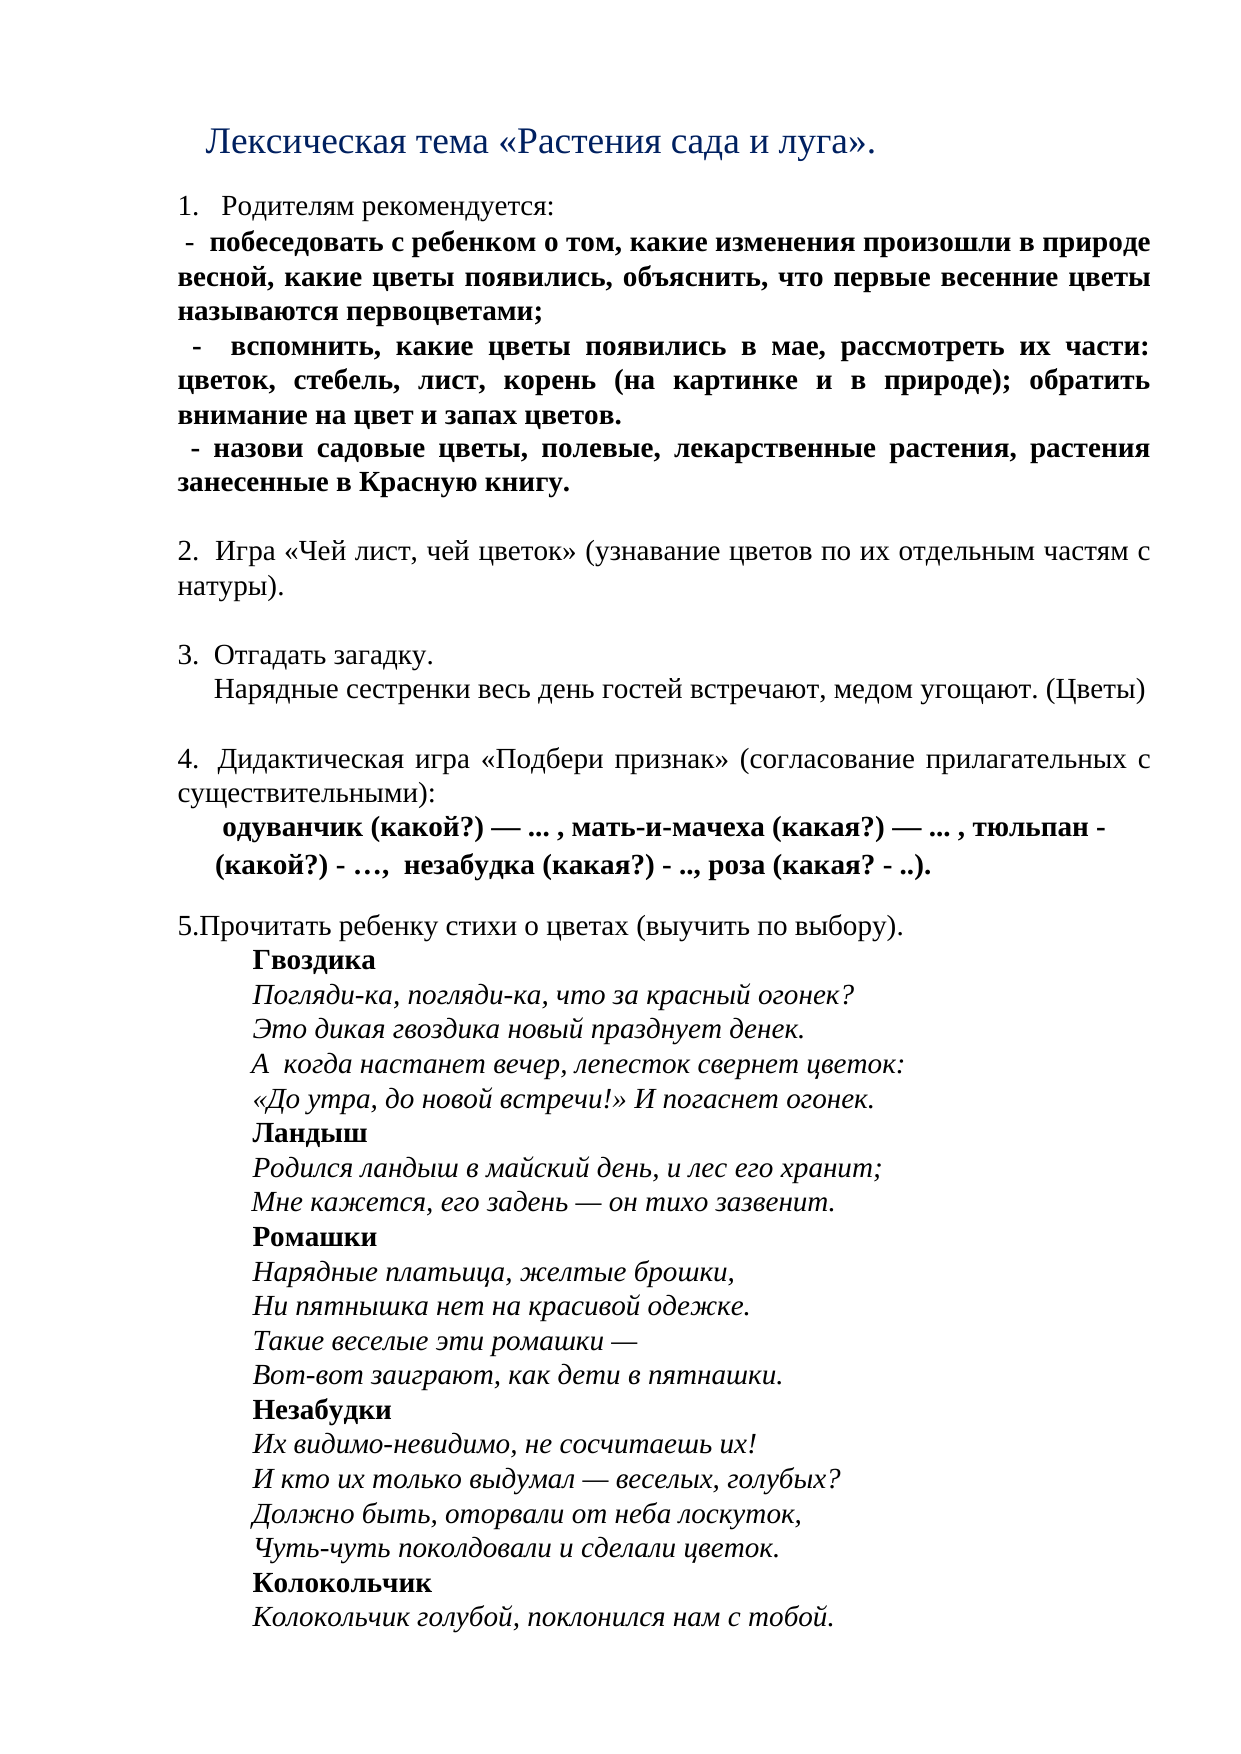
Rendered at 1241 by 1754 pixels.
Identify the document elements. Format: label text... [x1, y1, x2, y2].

list Родителям рекомендуется: [177, 188, 1152, 223]
text А когда настанет вечер, лепесток свернет цветок: [215, 1045, 1152, 1080]
text Лексическая тема «Растения сада и луга». [177, 118, 1152, 161]
text 3. Отгадать загадку. [177, 636, 1152, 671]
list Нарядные платьица, желтые брошки, [252, 1253, 1152, 1287]
list Погляди-ка, погляди-ка, что за красный огонек? [252, 976, 1152, 1011]
list Незабудки [252, 1391, 1152, 1426]
list Колокольчик [252, 1564, 1152, 1598]
list Это дикая гвоздика новый празднует денек. [252, 1011, 1152, 1045]
text 5.Прочитать ребенку стихи о цветах (выучить по выбору). [177, 907, 1152, 941]
list Вот-вот заиграют, как дети в пятнашки. [252, 1356, 1152, 1391]
list Колокольчик голубой, поклонился нам с тобой. [252, 1598, 1152, 1633]
text 2. Игра «Чей лист, чей цветок» (узнавание цветов по их отдельным частям с натуры). [177, 532, 1152, 601]
text Мне кажется, его задень — он тихо зазвенит. [215, 1183, 1152, 1218]
text - назови садовые цветы, полевые, лекарственные растения, растения занесенные в Красную книгу. [177, 431, 1152, 498]
text одуванчик (какой?) — ... , мать-и-мачеха (какая?) — ... , тюльпан -(какой?) - …, незабудка (какая?) - .., роза (какая? - ..). [215, 809, 1152, 881]
text 4. Дидактическая игра «Подбери признак» (согласование прилагательных с существительными): [177, 740, 1152, 809]
text - вспомнить, какие цветы появились в мае, рассмотреть их части: цветок, стебель, лист, корень (на картинке и в природе); обратить внимание на цвет и запах цветов. [177, 327, 1152, 431]
list Их видимо-невидимо, не сосчитаешь их! [252, 1426, 1152, 1460]
text - побеседовать с ребенком о том, какие изменения произошли в природе весной, какие цветы появились, объяснить, что первые весенние цветы называются первоцветами; [177, 223, 1152, 327]
list Родился ландыш в майский день, и лес его хранит; [252, 1149, 1152, 1183]
list «До утра, до новой встречи!» И погаснет огонек. [252, 1080, 1152, 1114]
list Такие веселые эти ромашки — [252, 1322, 1152, 1356]
list Ромашки [252, 1218, 1152, 1253]
list Ни пятнышка нет на красивой одежке. [252, 1287, 1152, 1322]
list Гвоздика [252, 941, 1152, 976]
list И кто их только выдумал — веселых, голубых? [252, 1460, 1152, 1495]
list Чуть-чуть поколдовали и сделали цветок. [252, 1529, 1152, 1564]
list Должно быть, оторвали от неба лоскуток, [252, 1495, 1152, 1529]
text Нарядные сестренки весь день гостей встречают, медом угощают. (Цветы) [177, 671, 1152, 705]
list Ландыш [252, 1114, 1152, 1149]
